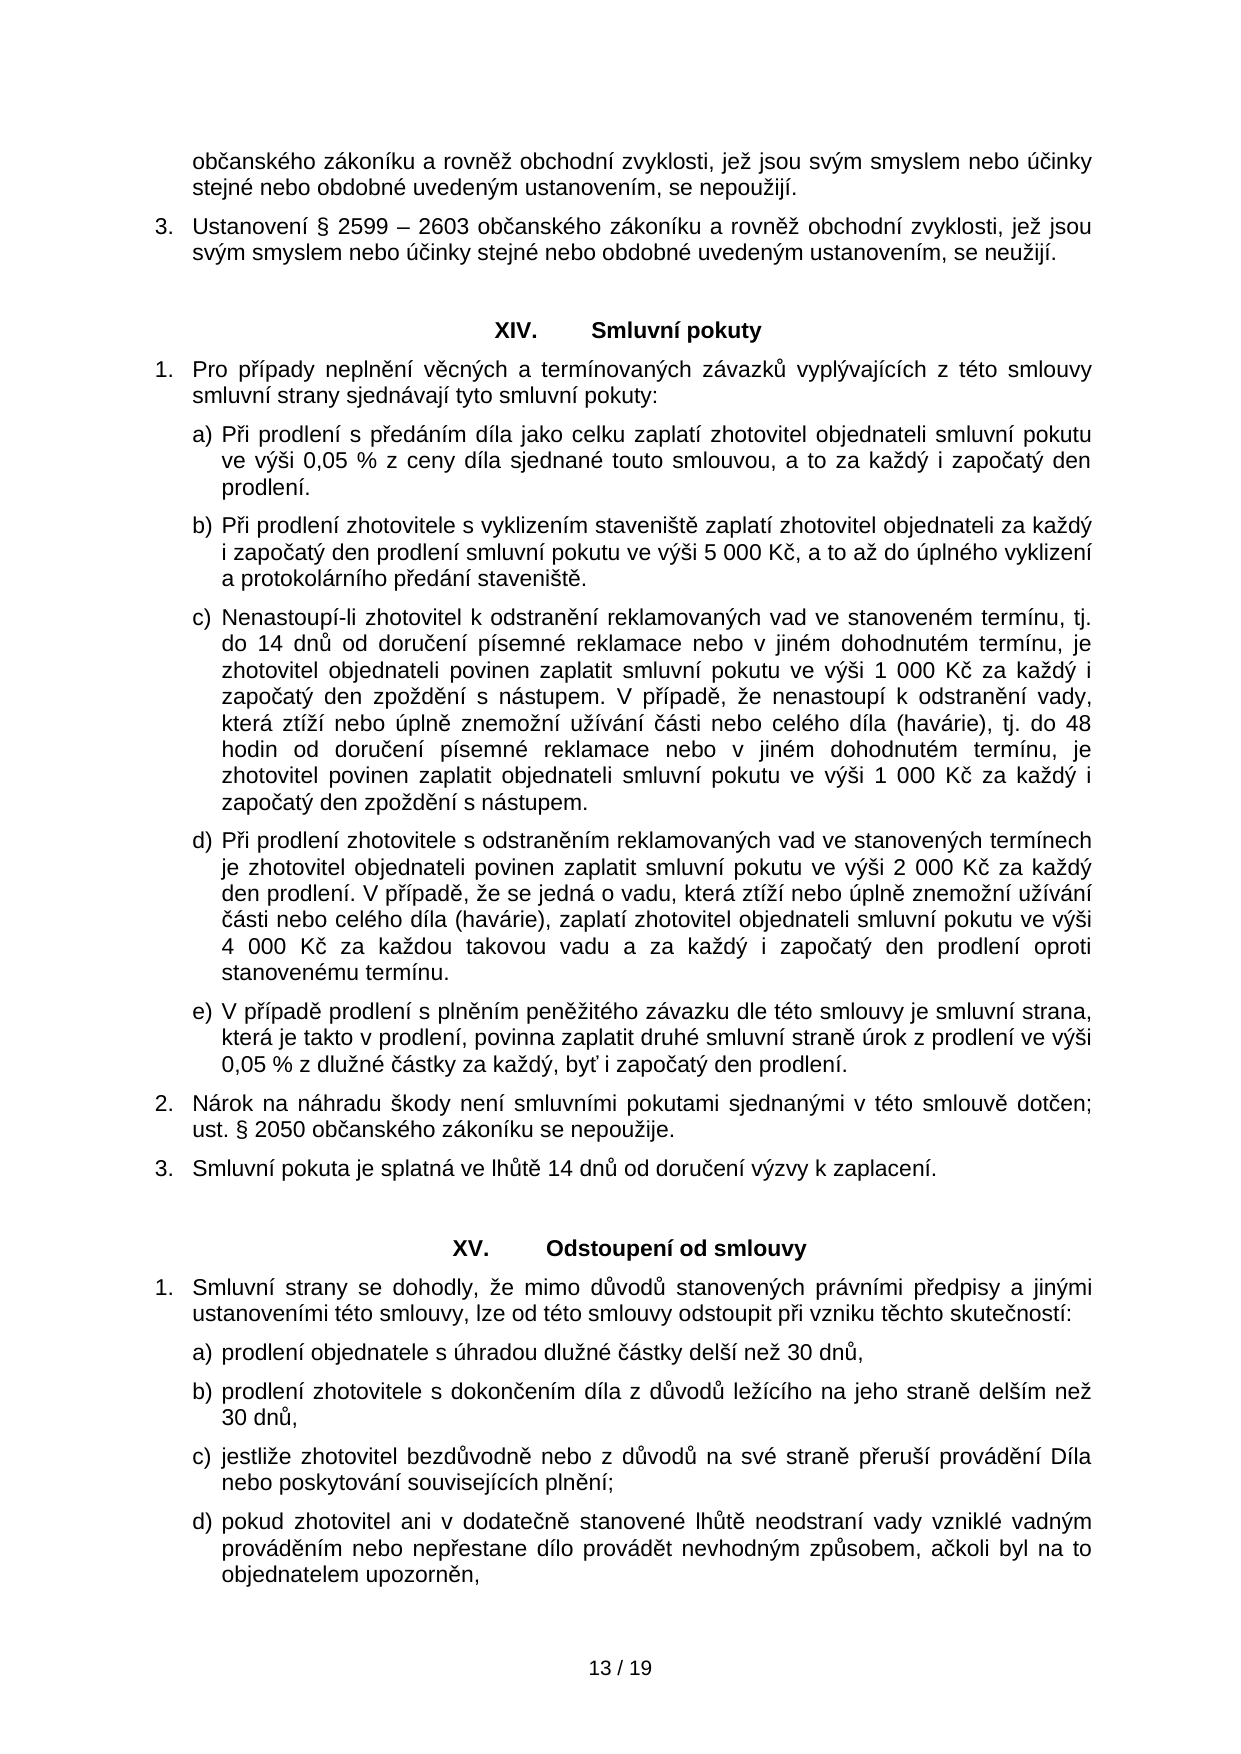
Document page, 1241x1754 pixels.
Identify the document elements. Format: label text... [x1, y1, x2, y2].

text prodlení objednatele s úhradou dlužné částky delší než 30 dnů, [192, 1339, 1093, 1365]
text Při prodlení zhotovitele s odstraněním reklamovaných vad ve stanovených termínech je zhotovitel objednateli povinen zaplatit smluvní pokutu ve výši 2 000 Kč za každý den prodlení. V případě, že se jedná o vadu, která ztíží nebo úplně znemožní užívání části nebo celého díla (havárie), zaplatí zhotovitel objednateli smluvní pokutu ve výši 4 000 Kč za každou takovou vadu a za každý i započatý den prodlení oproti stanovenému termínu. [192, 827, 1093, 986]
text V případě prodlení s plněním peněžitého závazku dle této smlouvy je smluvní strana, která je takto v prodlení, povinna zaplatit druhé smluvní straně úrok z prodlení ve výši 0,05 % z dlužné částky za každý, byť i započatý den prodlení. [192, 998, 1093, 1077]
text Při prodlení s předáním díla jako celku zaplatí zhotovitel objednateli smluvní pokutu ve výši 0,05 % z ceny díla sjednané touto smlouvou, a to za každý i započatý den prodlení. [192, 421, 1093, 500]
list Ustanovení § 2599 – 2603 občanského zákoníku a rovněž obchodní zvyklosti, jež jsou svým smyslem nebo účinky stejné nebo obdobné uvedeným ustanovením, se neužijí. [154, 213, 1093, 266]
text pokud zhotovitel ani v dodatečně stanovené lhůtě neodstraní vady vzniklé vadným prováděním nebo nepřestane dílo provádět nevhodným způsobem, ačkoli byl na to objednatelem upozorněn, [192, 1508, 1093, 1587]
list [154, 148, 1093, 200]
text Smluvní pokuty [185, 317, 1093, 343]
text prodlení zhotovitele s dokončením díla z důvodů ležícího na jeho straně delším než 30 dnů, [192, 1378, 1093, 1431]
text Nenastoupí-li zhotovitel k odstranění reklamovaných vad ve stanoveném termínu, tj. do 14 dnů od doručení písemné reklamace nebo v jiném dohodnutém termínu, je zhotovitel objednateli povinen zaplatit smluvní pokutu ve výši 1 000 Kč za každý i započatý den zpoždění s nástupem. V případě, že nenastoupí k odstranění vady, která ztíží nebo úplně znemožní užívání části nebo celého díla (havárie), tj. do 48 hodin od doručení písemné reklamace nebo v jiném dohodnutém termínu, je zhotovitel povinen zaplatit objednateli smluvní pokutu ve výši 1 000 Kč za každý i započatý den zpoždění s nástupem. [192, 604, 1093, 815]
list Nárok na náhradu škody není smluvními pokutami sjednanými v této smlouvě dotčen; ust. § 2050 občanského zákoníku se nepoužije. [154, 1089, 1093, 1142]
text Při prodlení zhotovitele s vyklizením staveniště zaplatí zhotovitel objednateli za každý i započatý den prodlení smluvní pokutu ve výši 5 000 Kč, a to až do úplného vyklizení a protokolárního předání staveniště. [192, 512, 1093, 592]
list Smluvní pokuta je splatná ve lhůtě 14 dnů od doručení výzvy k zaplacení. [154, 1155, 1093, 1181]
list Pro případy neplnění věcných a termínovaných závazků vyplývajících z této smlouvy smluvní strany sjednávají tyto smluvní pokuty: [154, 356, 1093, 408]
text Odstoupení od smlouvy [185, 1235, 1093, 1261]
list Smluvní strany se dohodly, že mimo důvodů stanovených právními předpisy a jinými ustanoveními této smlouvy, lze od této smlouvy odstoupit při vzniku těchto skutečností: [154, 1274, 1093, 1326]
text jestliže zhotovitel bezdůvodně nebo z důvodů na své straně přeruší provádění Díla nebo poskytování souvisejících plnění; [192, 1443, 1093, 1496]
